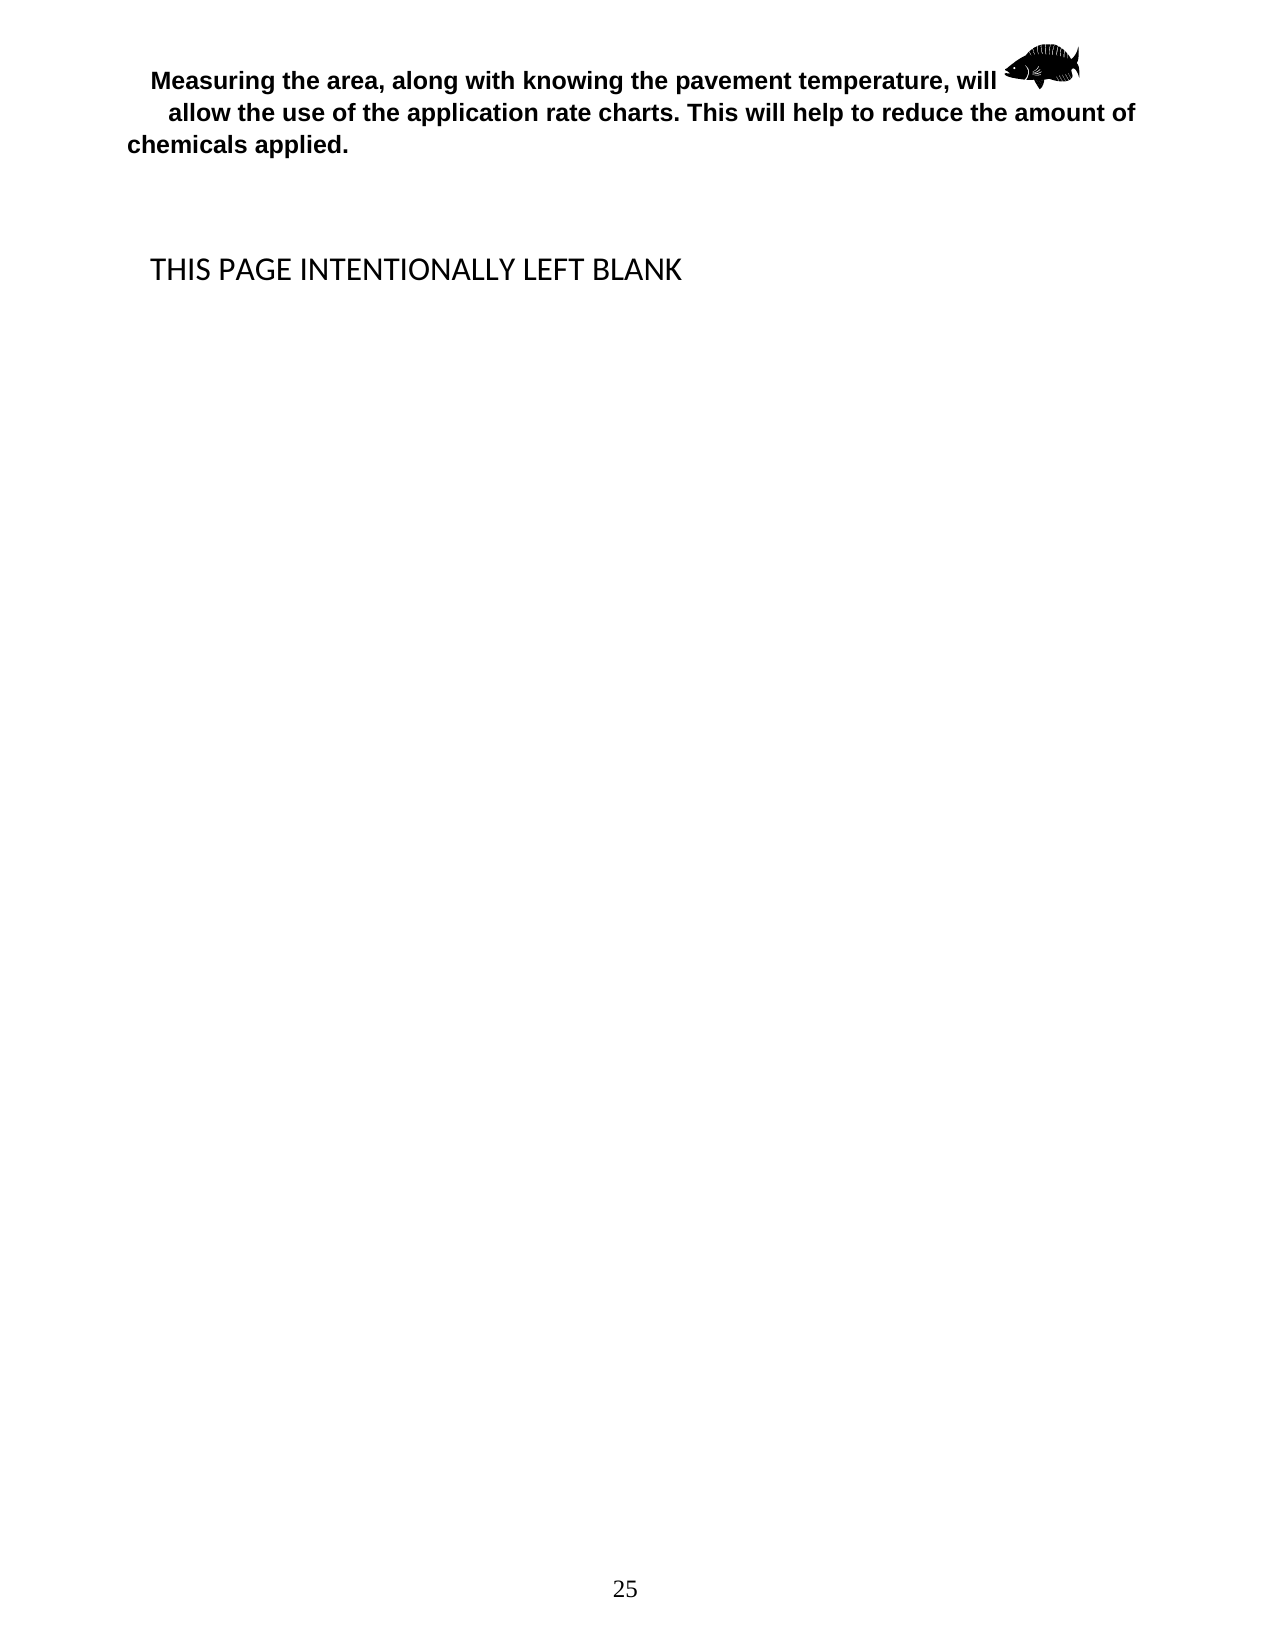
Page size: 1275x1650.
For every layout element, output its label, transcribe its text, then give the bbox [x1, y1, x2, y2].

text Measuring the area, along with knowing the pavement temperature, will allow the use of the application rate charts. This will help to reduce the amount of chemicals applied. [127, 44, 1142, 158]
text THIS PAGE INTENTIONALLY LEFT BLANK [150, 248, 1169, 289]
